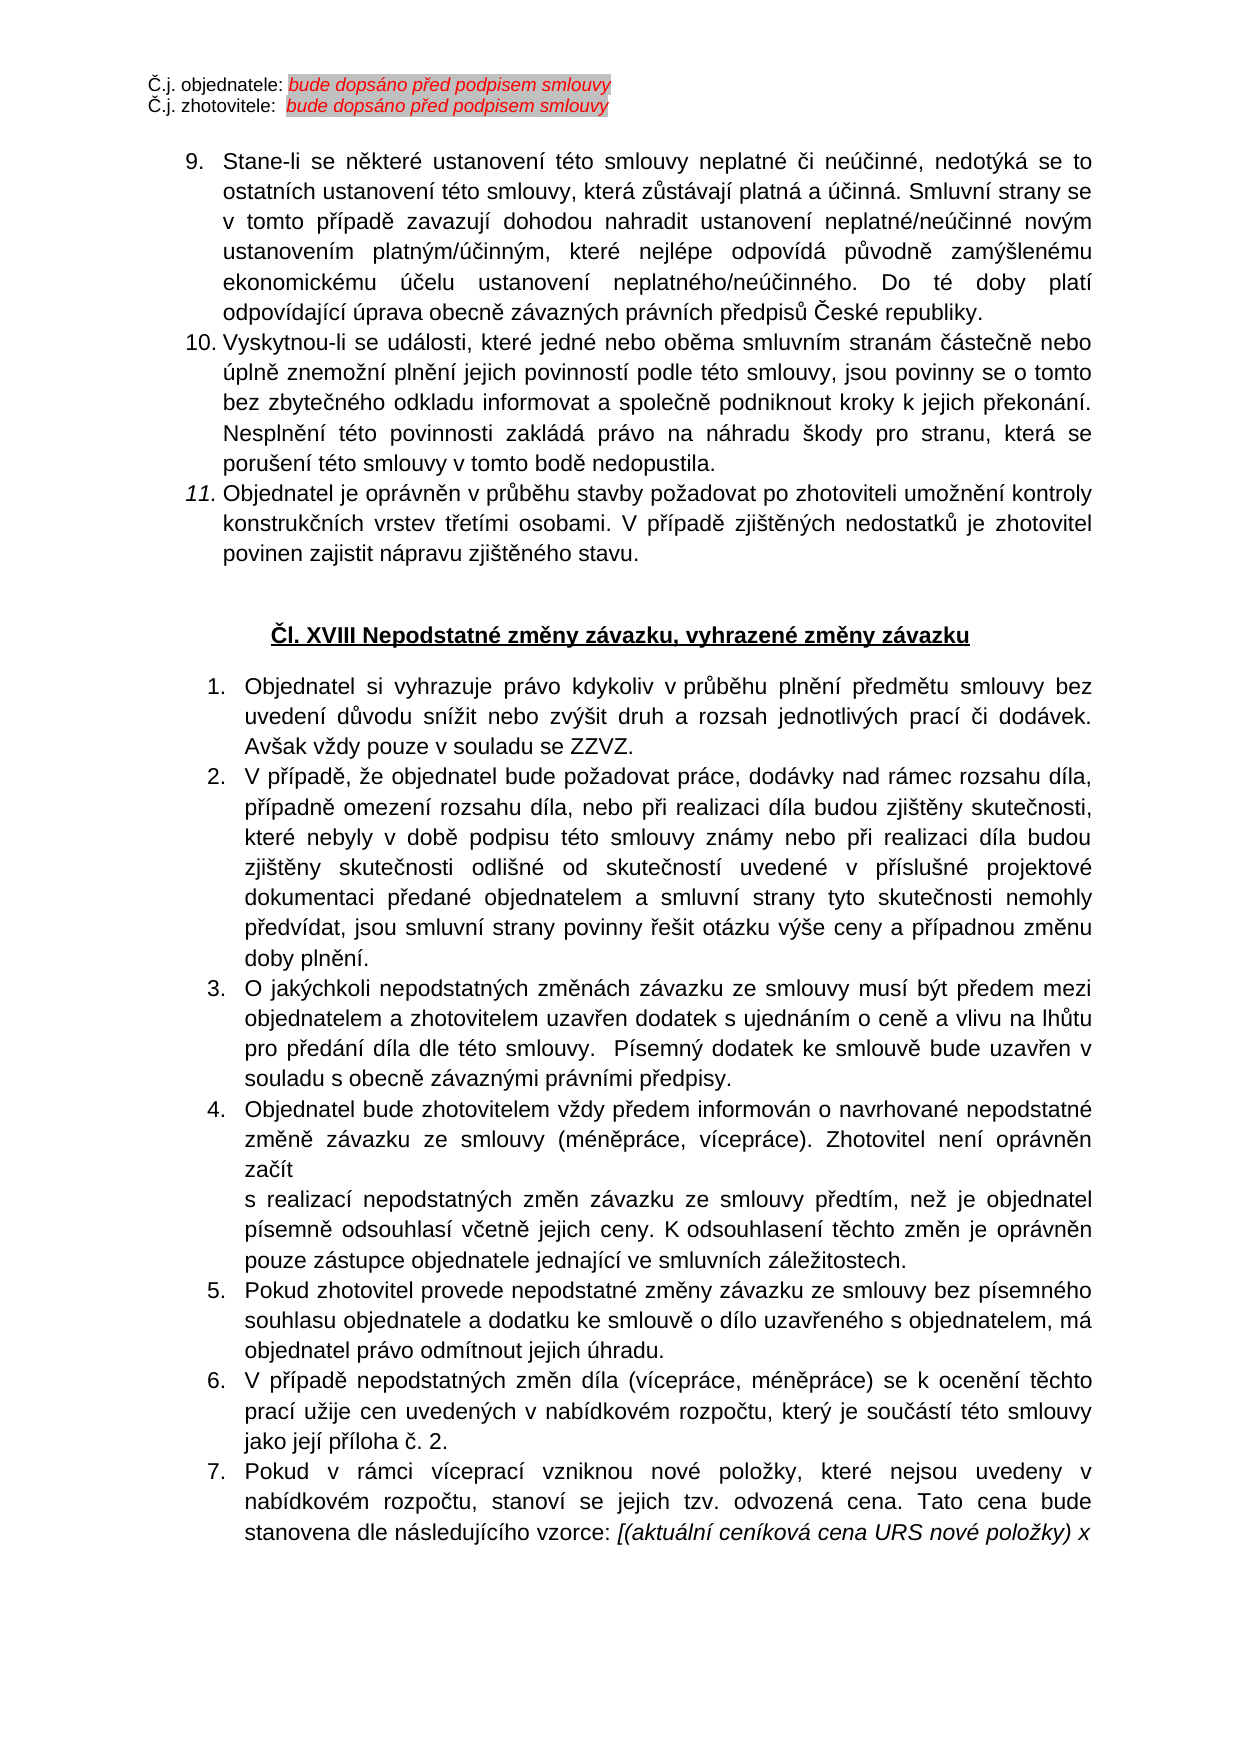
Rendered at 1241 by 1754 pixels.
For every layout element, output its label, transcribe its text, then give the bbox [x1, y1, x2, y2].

list Objednatel bude zhotovitelem vždy předem informován o navrhované nepodstatné změně závazku ze smlouvy (méněpráce, vícepráce). Zhotovitel není oprávněn začít s realizací nepodstatných změn závazku ze smlouvy předtím, než je objednatel písemně odsouhlasí včetně jejich ceny. K odsouhlasení těchto změn je oprávněn pouze zástupce objednatele jednající ve smluvních záležitostech. [207, 1096, 1093, 1273]
list V případě nepodstatných změn díla (vícepráce, méněpráce) se k ocenění těchto prací užije cen uvedených v nabídkovém rozpočtu, který je součástí této smlouvy jako její příloha č. 2. [207, 1367, 1093, 1454]
list Vyskytnou-li se události, které jedné nebo oběma smluvním stranám částečně nebo úplně znemožní plnění jejich povinností podle této smlouvy, jsou povinny se o tomto bez zbytečného odkladu informovat a společně podniknout kroky k jejich překonání. Nesplnění této povinnosti zakládá právo na náhradu škody pro stranu, která se porušení této smlouvy v tomto bodě nedopustila. [185, 329, 1093, 476]
list Objednatel je oprávněn v průběhu stavby požadovat po zhotoviteli umožnění kontroly konstrukčních vrstev třetími osobami. V případě zjištěných nedostatků je zhotovitel povinen zajistit nápravu zjištěného stavu. [185, 480, 1093, 567]
list Pokud zhotovitel provede nepodstatné změny závazku ze smlouvy bez písemného souhlasu objednatele a dodatku ke smlouvě o dílo uzavřeného s objednatelem, má objednatel právo odmítnout jejich úhradu. [207, 1277, 1093, 1363]
list O jakýchkoli nepodstatných změnách závazku ze smlouvy musí být předem mezi objednatelem a zhotovitelem uzavřen dodatek s ujednáním o ceně a vlivu na lhůtu pro předání díla dle této smlouvy. Písemný dodatek ke smlouvě bude uzavřen v souladu s obecně závaznými právními předpisy. [207, 975, 1093, 1092]
text Čl. XVIII Nepodstatné změny závazku, vyhrazené změny závazku [148, 622, 1093, 648]
list V případě, že objednatel bude požadovat práce, dodávky nad rámec rozsahu díla, případně omezení rozsahu díla, nebo při realizaci díla budou zjištěny skutečnosti, které nebyly v době podpisu této smlouvy známy nebo při realizaci díla budou zjištěny skutečnosti odlišné od skutečností uvedené v příslušné projektové dokumentaci předané objednatelem a smluvní strany tyto skutečnosti nemohly předvídat, jsou smluvní strany povinny řešit otázku výše ceny a případnou změnu doby plnění. [207, 763, 1093, 971]
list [207, 1458, 1093, 1545]
list Stane-li se některé ustanovení této smlouvy neplatné či neúčinné, nedotýká se to ostatních ustanovení této smlouvy, která zůstávají platná a účinná. Smluvní strany se v tomto případě zavazují dohodou nahradit ustanovení neplatné/neúčinné novým ustanovením platným/účinným, které nejlépe odpovídá původně zamýšlenému ekonomickému účelu ustanovení neplatného/neúčinného. Do té doby platí odpovídající úprava obecně závazných právních předpisů České republiky. [185, 148, 1093, 325]
list Objednatel si vyhrazuje právo kdykoliv v průběhu plnění předmětu smlouvy bez uvedení důvodu snížit nebo zvýšit druh a rozsah jednotlivých prací či dodávek. Avšak vždy pouze v souladu se ZZVZ. [207, 673, 1093, 759]
